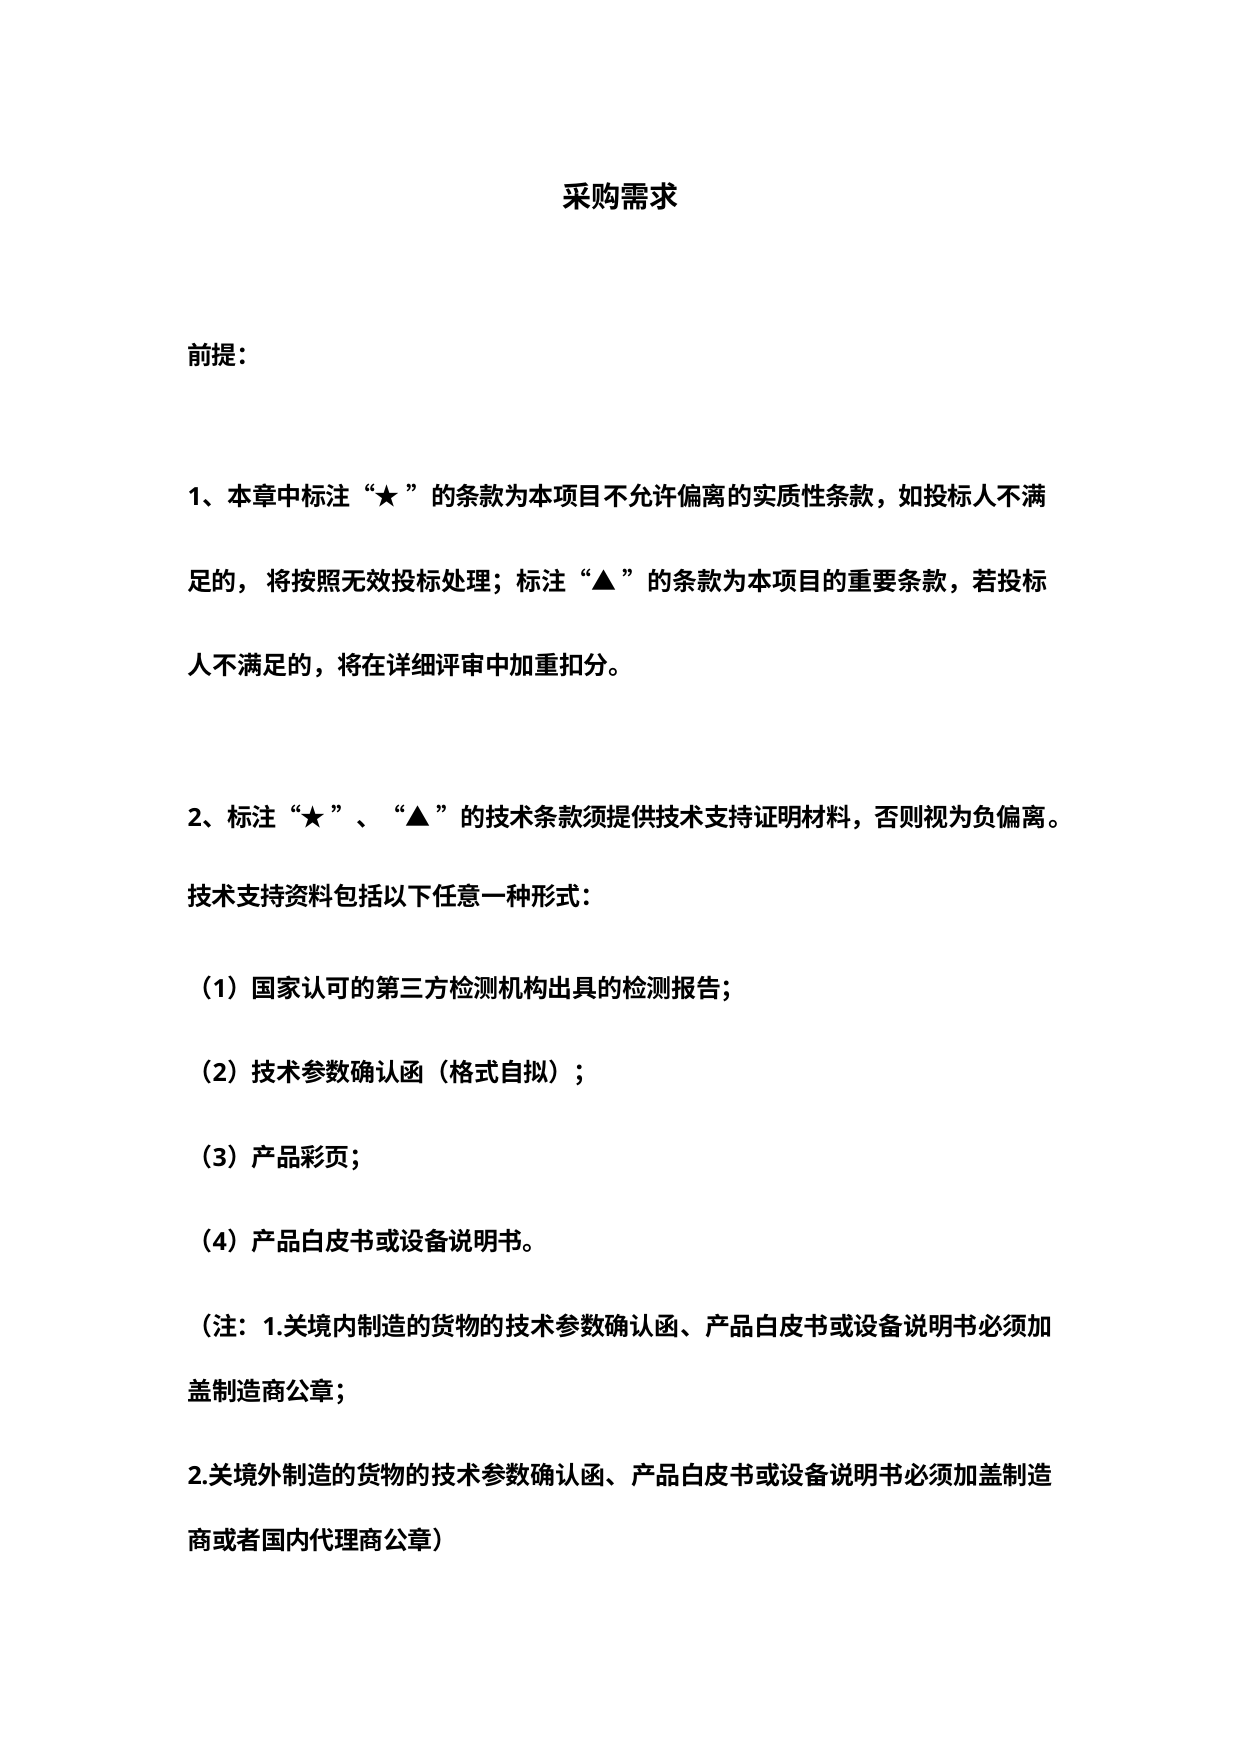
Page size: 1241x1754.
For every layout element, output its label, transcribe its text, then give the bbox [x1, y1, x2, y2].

text （注：1.关境内制造的货物的技术参数确认函、产品白皮书或设备说明书必须加盖制造商公章； [187, 1292, 1053, 1422]
text （3）产品彩页； [187, 1123, 1053, 1188]
text （2）技术参数确认函（格式自拟）； [187, 1038, 1053, 1103]
text （1）国家认可的第三方检测机构出具的检测报告； [187, 954, 1053, 1019]
text 2、标注“★ ”、“▲ ”的技术条款须提供技术支持证明材料，否则视为负偏离。技术支持资料包括以下任意一种形式： [187, 783, 1048, 927]
text （4）产品白皮书或设备说明书。 [187, 1207, 1053, 1272]
text 1、本章中标注“★ ”的条款为本项目不允许偏离的实质性条款，如投标人不满足的， 将按照无效投标处理；标注“▲ ”的条款为本项目的重要条款，若投标人不满足的，将在详细评审中加重扣分。 [187, 462, 1048, 696]
text 采购需求 [187, 162, 1053, 227]
text 2.关境外制造的货物的技术参数确认函、产品白皮书或设备说明书必须加盖制造商或者国内代理商公章） [187, 1441, 1053, 1571]
text 前提： [187, 321, 1053, 386]
